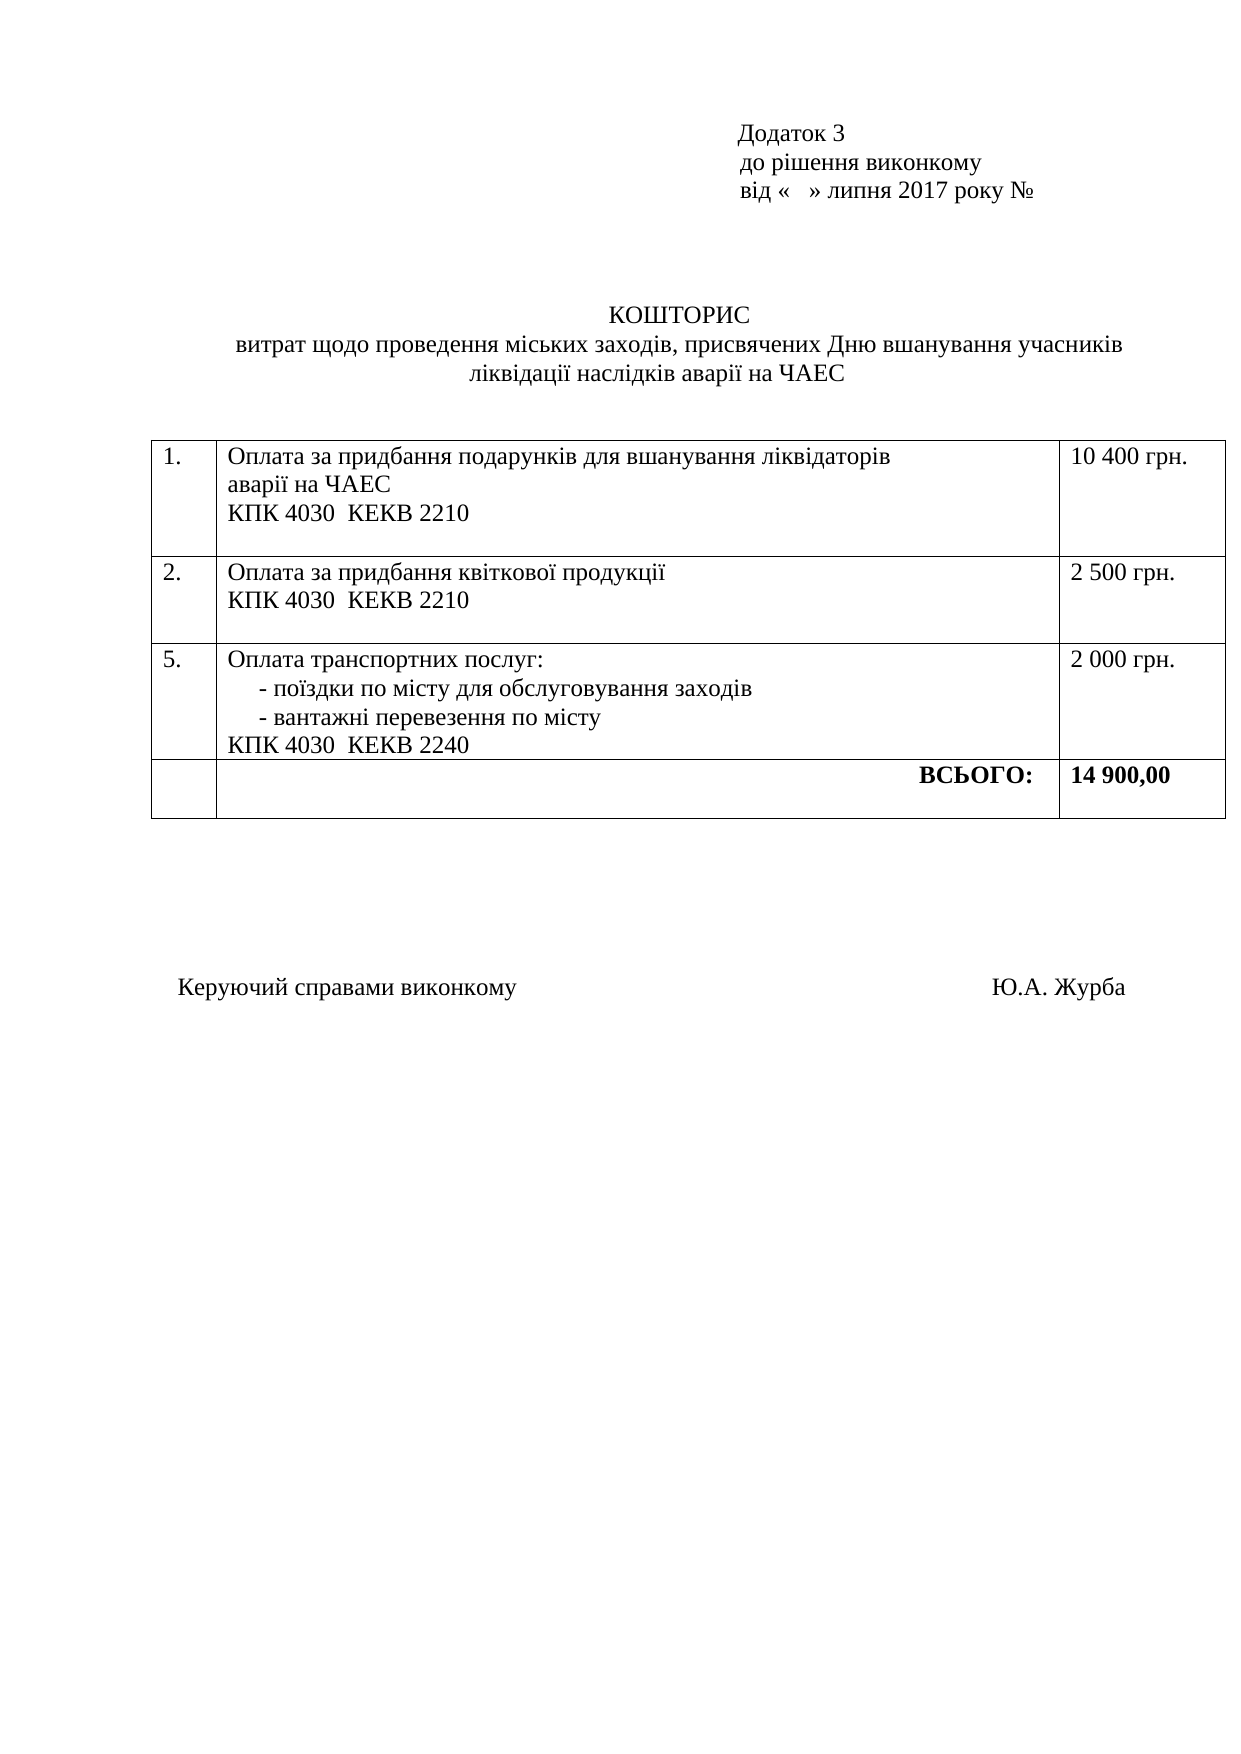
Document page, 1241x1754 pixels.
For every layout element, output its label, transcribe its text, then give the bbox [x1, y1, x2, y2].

text від « » липня 2017 року № [177, 176, 1152, 204]
table_cell Оплата транспортних послуг: - поїздки по місту для обслуговування заходів - вантажні перевезення по місту КПК 4030 КЕКВ 2240 [217, 644, 1059, 759]
table_cell 14 900,00 [1060, 760, 1225, 818]
text КОШТОРИС [207, 301, 1152, 329]
table_cell [152, 760, 216, 818]
text до рішення виконкому [177, 147, 1152, 176]
table_header 1. [152, 441, 216, 556]
table_cell 5. [152, 644, 216, 759]
text Додаток 3 [693, 118, 1152, 147]
table_header Оплата за придбання подарунків для вшанування ліквідаторів аварії на ЧАЕС КПК 4030 КЕКВ 2210 [217, 441, 1059, 556]
text Керуючий справами виконкому Ю.А. Журба [177, 972, 1196, 1001]
table_cell 2. [152, 557, 216, 643]
table_cell Оплата за придбання квіткової продукції КПК 4030 КЕКВ 2210 [217, 557, 1059, 643]
table_cell 2 000 грн. [1060, 644, 1225, 759]
text витрат щодо проведення міських заходів, присвячених Дню вшанування учасників ліквідації наслідків аварії на ЧАЕС [177, 329, 1137, 387]
table_cell ВСЬОГО: [217, 760, 1059, 818]
table_cell 2 500 грн. [1060, 557, 1225, 643]
table_header 10 400 грн. [1060, 441, 1225, 556]
